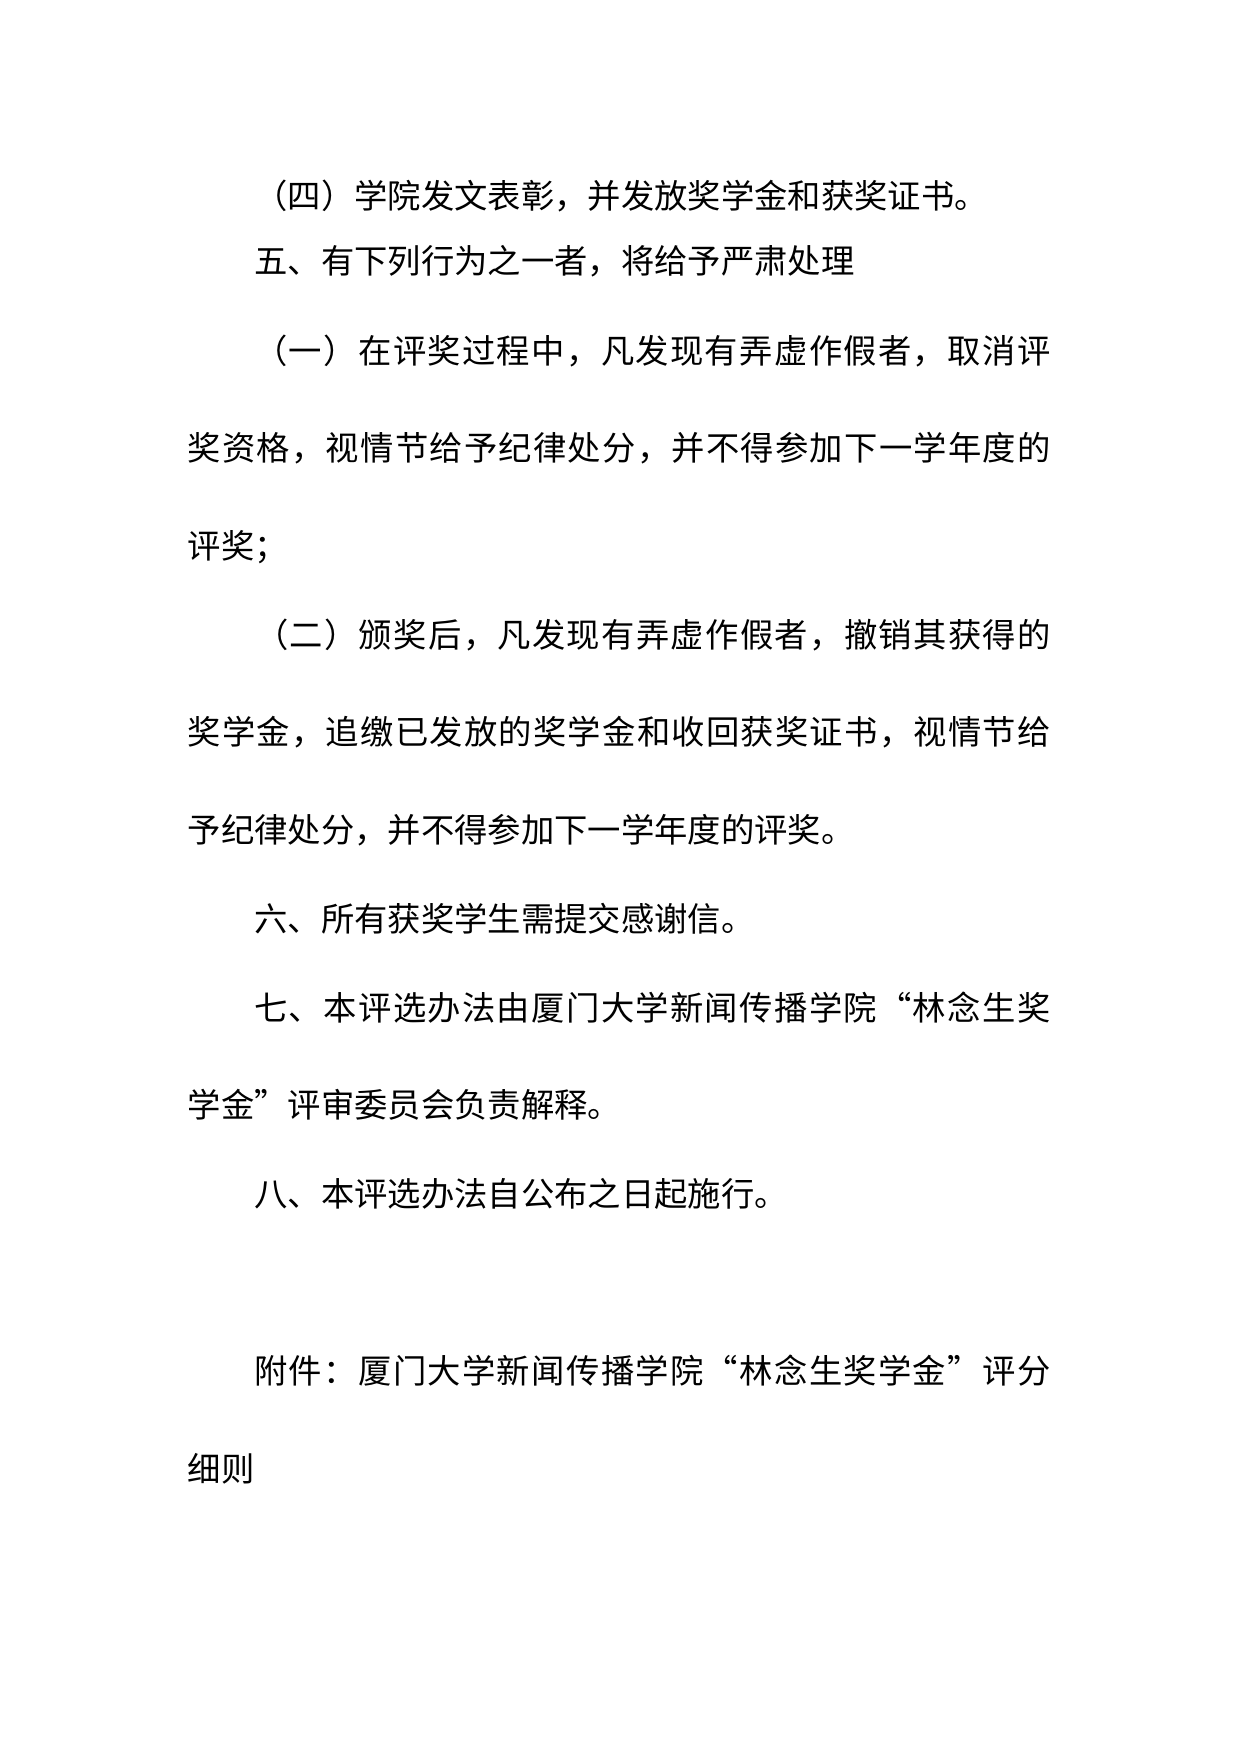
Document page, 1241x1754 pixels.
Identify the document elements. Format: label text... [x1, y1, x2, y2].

text （一）在评奖过程中，凡发现有弄虚作假者，取消评奖资格，视情节给予纪律处分，并不得参加下一学年度的评奖； [187, 316, 1053, 576]
text （四）学院发文表彰，并发放奖学金和获奖证书。 [187, 162, 1053, 227]
text 七、本评选办法由厦门大学新闻传播学院“林念生奖学金”评审委员会负责解释。 [187, 973, 1053, 1136]
text 五、有下列行为之一者，将给予严肃处理 [187, 227, 1053, 292]
text 附件：厦门大学新闻传播学院“林念生奖学金”评分细则 [187, 1337, 1053, 1499]
text 六、所有获奖学生需提交感谢信。 [187, 884, 1053, 949]
text （二）颁奖后，凡发现有弄虚作假者，撤销其获得的奖学金，追缴已发放的奖学金和收回获奖证书，视情节给予纪律处分，并不得参加下一学年度的评奖。 [187, 600, 1053, 860]
text 八、本评选办法自公布之日起施行。 [187, 1160, 1053, 1225]
